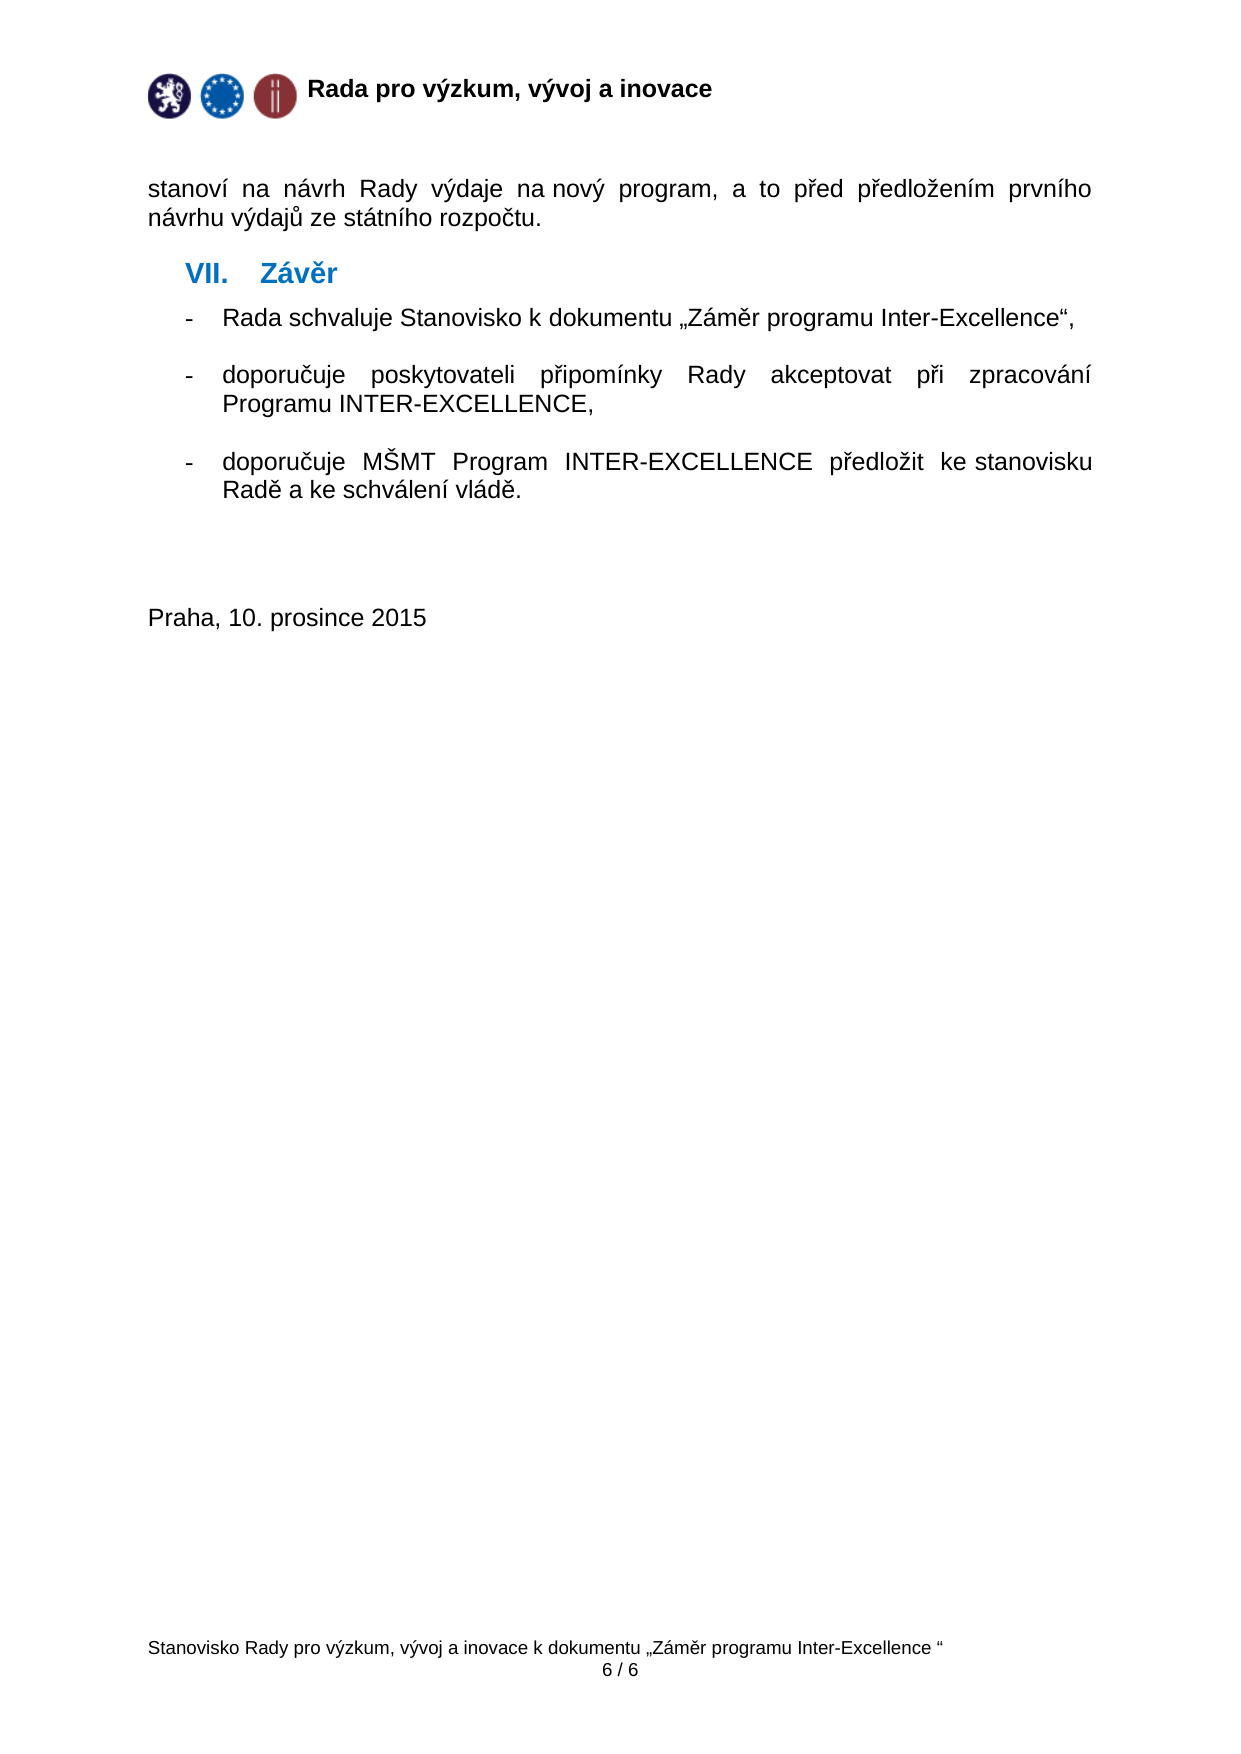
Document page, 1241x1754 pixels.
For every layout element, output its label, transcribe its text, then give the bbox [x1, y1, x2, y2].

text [148, 174, 1093, 231]
picture [147, 73, 298, 120]
list Závěr [185, 256, 1093, 290]
list Rada schvaluje Stanovisko k dokumentu „Záměr programu Inter-Excellence“, [185, 302, 1093, 331]
list doporučuje poskytovateli připomínky Rady akceptovat při zpracování Programu INTER-EXCELLENCE, [185, 360, 1093, 418]
list doporučuje MŠMT Program INTER-EXCELLENCE předložit ke stanovisku Radě a ke schválení vládě. [185, 446, 1093, 504]
text Praha, 10. prosince 2015 [148, 603, 1093, 632]
